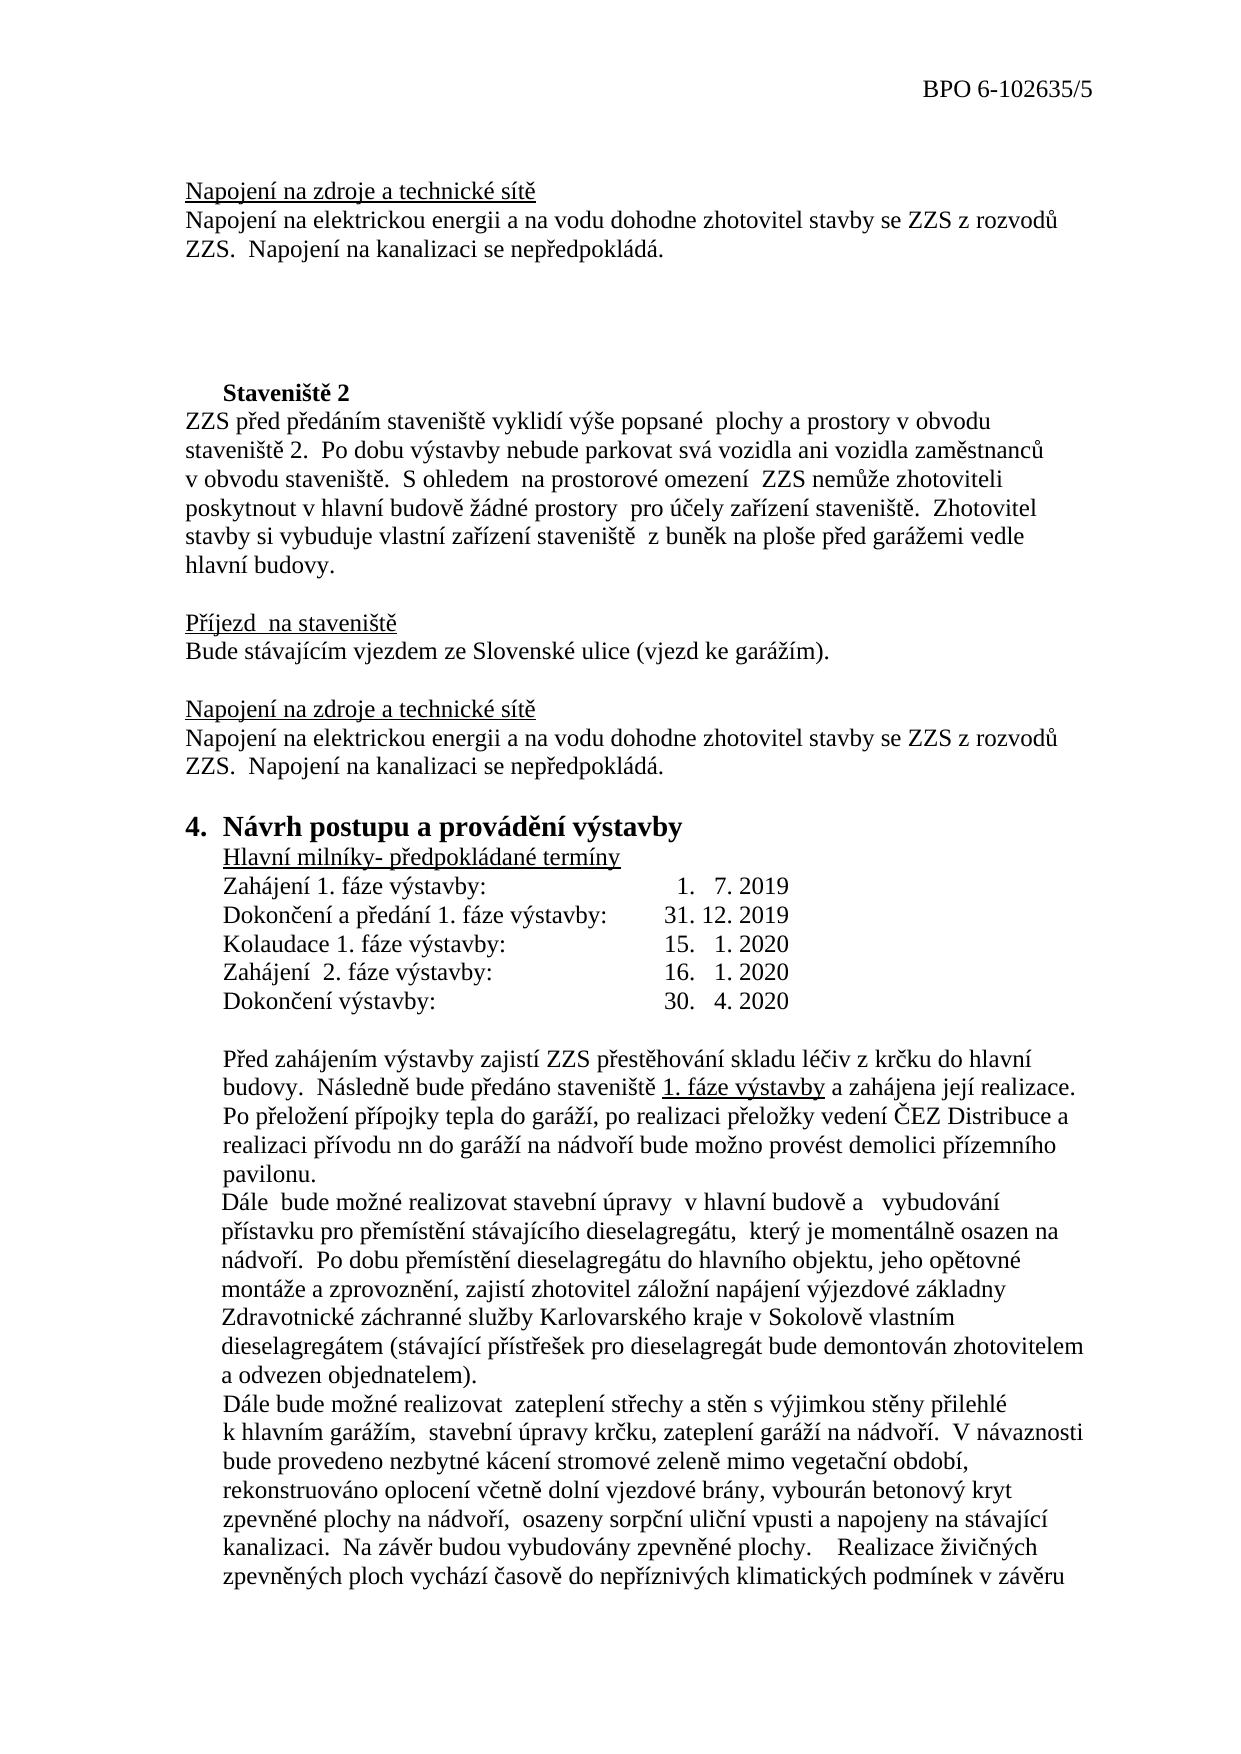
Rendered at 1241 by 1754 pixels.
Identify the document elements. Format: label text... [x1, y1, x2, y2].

text Napojení na elektrickou energii a na vodu dohodne zhotovitel stavby se ZZS z rozvodů ZZS. Napojení na kanalizaci se nepředpokládá. [185, 205, 1093, 263]
list Kolaudace 1. fáze výstavby: 15. 1. 2020 [223, 929, 1093, 957]
list Dokončení výstavby: 30. 4. 2020 [223, 986, 1093, 1015]
text Bude stávajícím vjezdem ze Slovenské ulice (vjezd ke garážím). [148, 636, 1093, 665]
text Napojení na zdroje a technické sítě [148, 176, 1093, 205]
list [223, 1389, 1093, 1590]
list Před zahájením výstavby zajistí ZZS přestěhování skladu léčiv z krčku do hlavní budovy. Následně bude předáno staveniště 1. fáze výstavby a zahájena její realizace. [223, 1044, 1093, 1101]
text Napojení na elektrickou energii a na vodu dohodne zhotovitel stavby se ZZS z rozvodů ZZS. Napojení na kanalizaci se nepředpokládá. [185, 723, 1093, 780]
text Napojení na zdroje a technické sítě [148, 694, 1093, 723]
text Příjezd na staveniště [148, 608, 1093, 636]
list Dokončení a předání 1. fáze výstavby: 31. 12. 2019 [223, 900, 1093, 929]
list Staveniště 2 [223, 378, 1093, 406]
list Zahájení 1. fáze výstavby: 1. 7. 2019 [223, 871, 1093, 900]
list Po přeložení přípojky tepla do garáží, po realizaci přeložky vedení ČEZ Distribuce a realizaci přívodu nn do garáží na nádvoří bude možno provést demolici přízemního pavilonu. [223, 1101, 1093, 1187]
list Zahájení 2. fáze výstavby: 16. 1. 2020 [223, 957, 1093, 986]
text ZZS před předáním staveniště vyklidí výše popsané plochy a prostory v obvodu staveniště 2. Po dobu výstavby nebude parkovat svá vozidla ani vozidla zaměstnanců v obvodu staveniště. S ohledem na prostorové omezení ZZS nemůže zhotoviteli poskytnout v hlavní budově žádné prostory pro účely zařízení staveniště. Zhotovitel stavby si vybuduje vlastní zařízení staveniště z buněk na ploše před garážemi vedle hlavní budovy. [185, 406, 1093, 579]
list Hlavní milníky- předpokládané termíny [223, 842, 1093, 871]
text Dále bude možné realizovat stavební úpravy v hlavní budově a vybudování přístavku pro přemístění stávajícího dieselagregátu, který je momentálně osazen na nádvoří. Po dobu přemístění dieselagregátu do hlavního objektu, jeho opětovné montáže a zprovoznění, zajistí zhotovitel záložní napájení výjezdové základny Zdravotnické záchranné služby Karlovarského kraje v Sokolově vlastním dieselagregátem (stávající přístřešek pro dieselagregát bude demontován zhotovitelem a odvezen objednatelem). [221, 1187, 1093, 1389]
list Návrh postupu a provádění výstavby [185, 809, 1093, 842]
